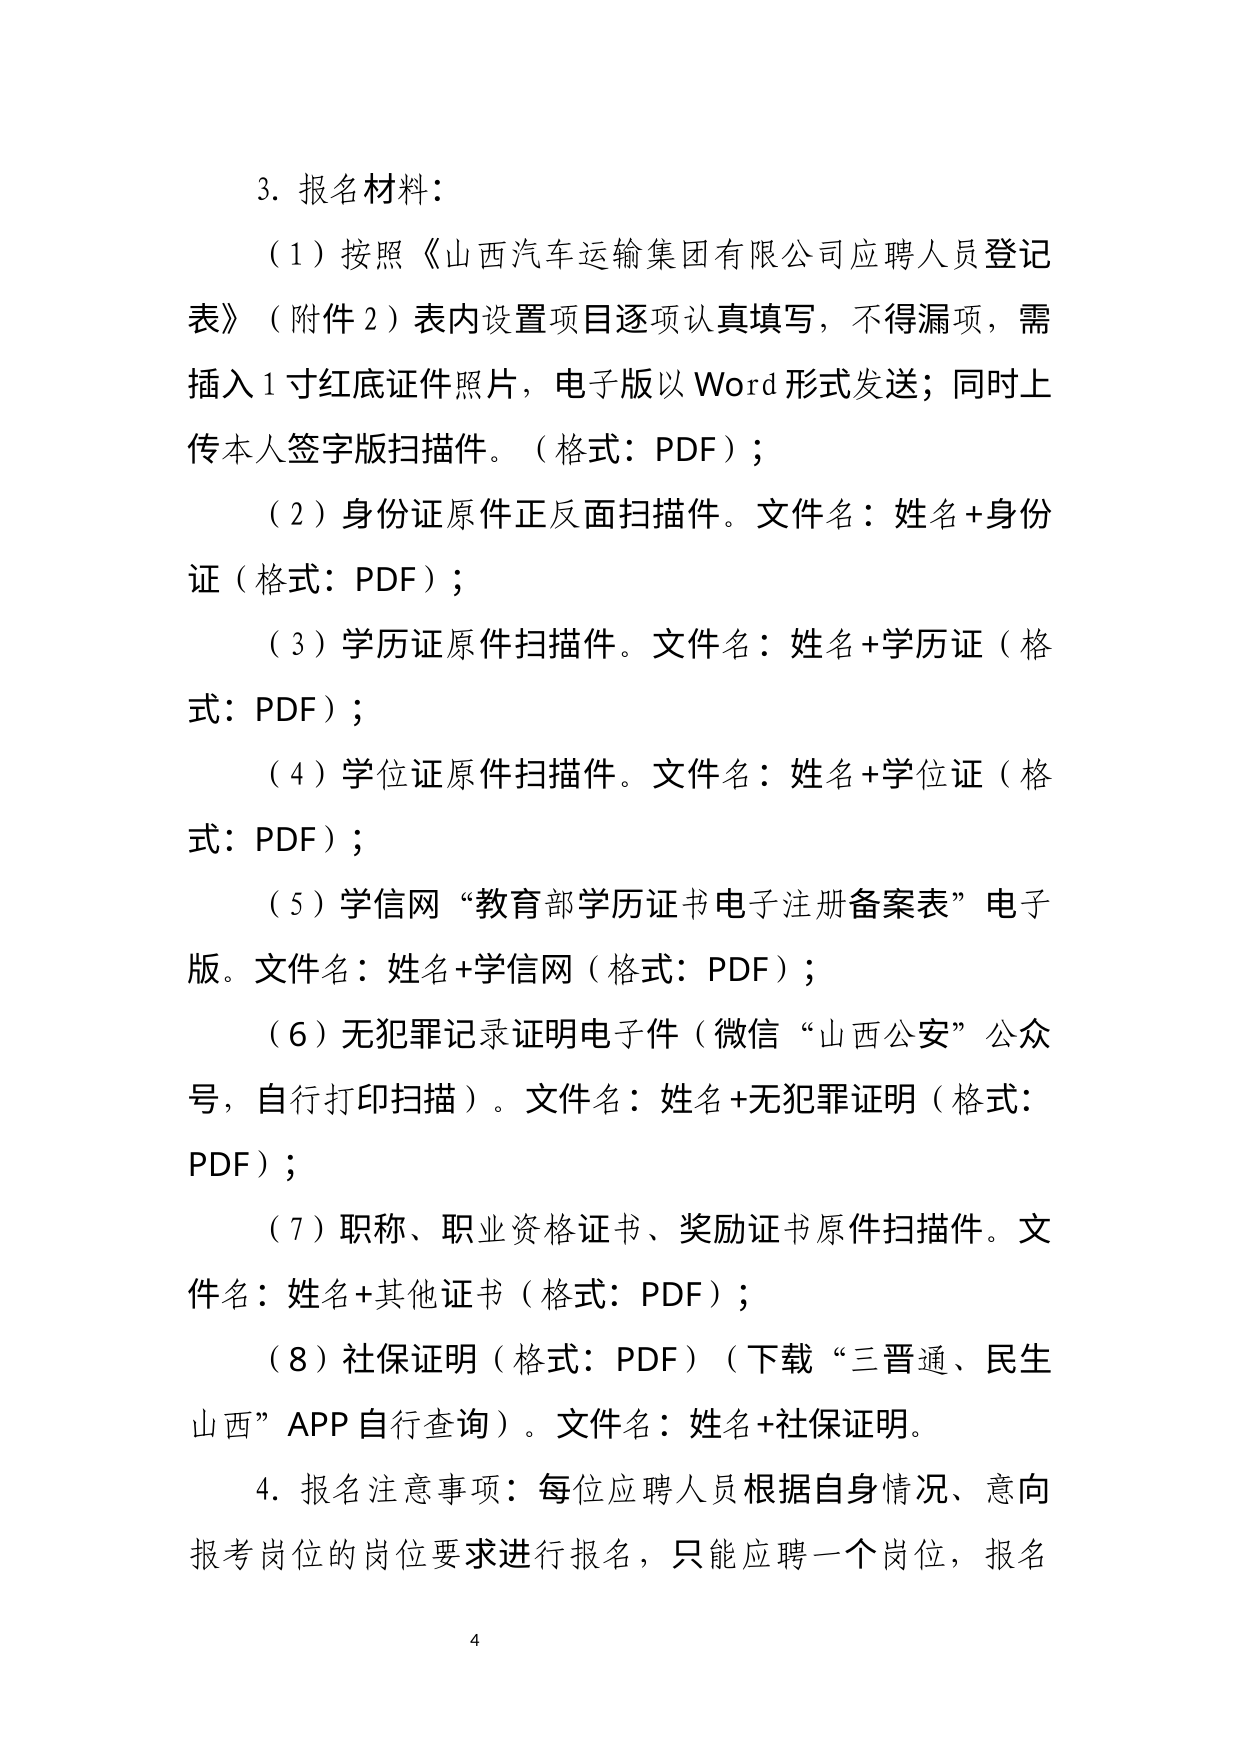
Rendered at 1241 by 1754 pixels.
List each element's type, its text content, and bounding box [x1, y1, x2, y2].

text （2）身份证原件正反面扫描件。文件名：姓名+身份证（格式：PDF）； [187, 479, 1053, 609]
text （1）按照《山西汽车运输集团有限公司应聘人员登记表》（附件2）表内设置项目逐项认真填写，不得漏项，需插入1寸红底证件照片，电子版以Word形式发送；同时上传本人签字版扫描件。（格式：PDF）； [187, 219, 1053, 479]
text （8）社保证明（格式：PDF）（下载“三晋通、民生山西”APP自行查询）。文件名：姓名+社保证明。 [187, 1324, 1053, 1454]
text （3）学历证原件扫描件。文件名：姓名+学历证（格式：PDF）； [187, 609, 1053, 739]
text （4）学位证原件扫描件。文件名：姓名+学位证（格式：PDF）； [187, 739, 1053, 869]
text （6）无犯罪记录证明电子件（微信“山西公安”公众号，自行打印扫描）。文件名：姓名+无犯罪证明（格式：PDF）； [187, 999, 1053, 1194]
list 报名材料： [187, 154, 1053, 219]
text （7）职称、职业资格证书、奖励证书原件扫描件。文件名：姓名+其他证书（格式：PDF）； [187, 1194, 1053, 1324]
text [187, 1454, 1053, 1584]
text （5）学信网“教育部学历证书电子注册备案表”电子版。文件名：姓名+学信网（格式：PDF）； [187, 869, 1053, 999]
